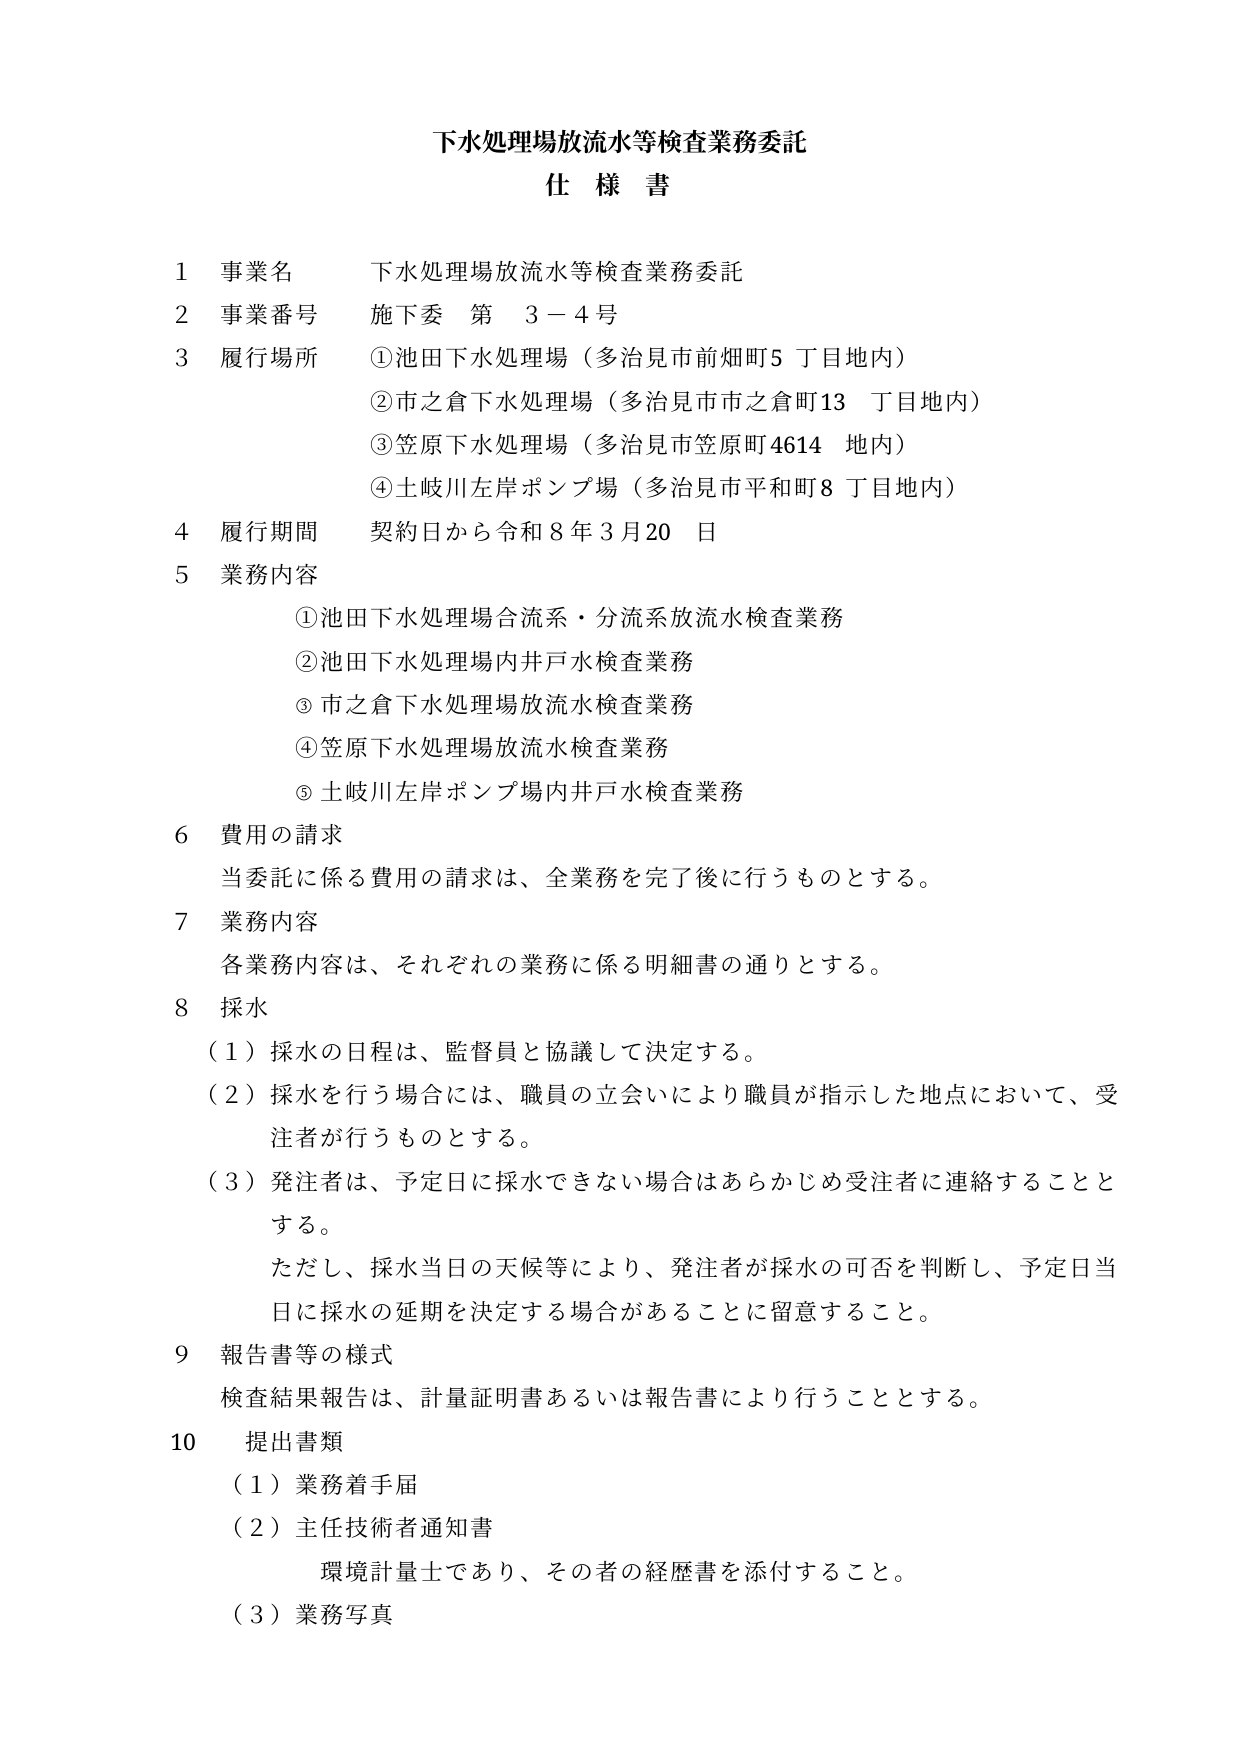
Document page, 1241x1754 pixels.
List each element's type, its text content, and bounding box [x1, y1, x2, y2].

text ２ 事業番号 施下委 第 ３－４号 [120, 292, 1120, 335]
text ３ 履行場所 ①池田下水処理場（多治見市前畑町5丁目地内） [120, 335, 1120, 379]
text ③市之倉下水処理場放流水検査業務 [120, 682, 1120, 725]
text （３）業務写真 [120, 1592, 1120, 1635]
text （２）採水を行う場合には、職員の立会いにより職員が指示した地点において、受注者が行うものとする。 [170, 1072, 1120, 1159]
text ６ 費用の請求 [120, 812, 1120, 855]
text ９ 報告書等の様式 [120, 1332, 1120, 1375]
text 下水処理場放流水等検査業務委託 [120, 119, 1120, 162]
text ８ 採水 [120, 985, 1120, 1029]
text ②市之倉下水処理場（多治見市市之倉町13丁目地内） [120, 379, 1120, 422]
text ④笠原下水処理場放流水検査業務 [120, 725, 1120, 769]
text （３）発注者は、予定日に採水できない場合はあらかじめ受注者に連絡することとする。 [172, 1159, 1120, 1245]
text ５ 業務内容 [120, 552, 1120, 595]
text ７ 業務内容 [120, 899, 1120, 942]
text 検査結果報告は、計量証明書あるいは報告書により行うこととする。 [202, 1375, 1120, 1419]
text 各業務内容は、それぞれの業務に係る明細書の通りとする。 [120, 942, 1120, 985]
text ④土岐川左岸ポンプ場（多治見市平和町8丁目地内） [120, 465, 1120, 509]
text ⑤土岐川左岸ポンプ場内井戸水検査業務 [120, 769, 1120, 812]
text ①池田下水処理場合流系・分流系放流水検査業務 [120, 595, 1120, 639]
text 環境計量士であり、その者の経歴書を添付すること。 [120, 1549, 1120, 1592]
text 仕様書 [120, 162, 1120, 205]
text ②池田下水処理場内井戸水検査業務 [120, 639, 1120, 682]
text ４ 履行期間 契約日から令和８年３月20日 [120, 509, 1120, 552]
text 当委託に係る費用の請求は、全業務を完了後に行うものとする。 [170, 855, 1120, 899]
text （１）採水の日程は、監督員と協議して決定する。 [173, 1029, 1120, 1072]
text ただし、採水当日の天候等により、発注者が採水の可否を判断し、予定日当日に採水の延期を決定する場合があることに留意すること。 [245, 1245, 1120, 1332]
text １ 事業名 下水処理場放流水等検査業務委託 [120, 249, 1120, 292]
text （１）業務着手届 [120, 1462, 1120, 1505]
text 10 提出書類 [120, 1419, 1120, 1462]
text ③笠原下水処理場（多治見市笠原町4614地内） [120, 422, 1120, 465]
text （２）主任技術者通知書 [120, 1505, 1120, 1549]
